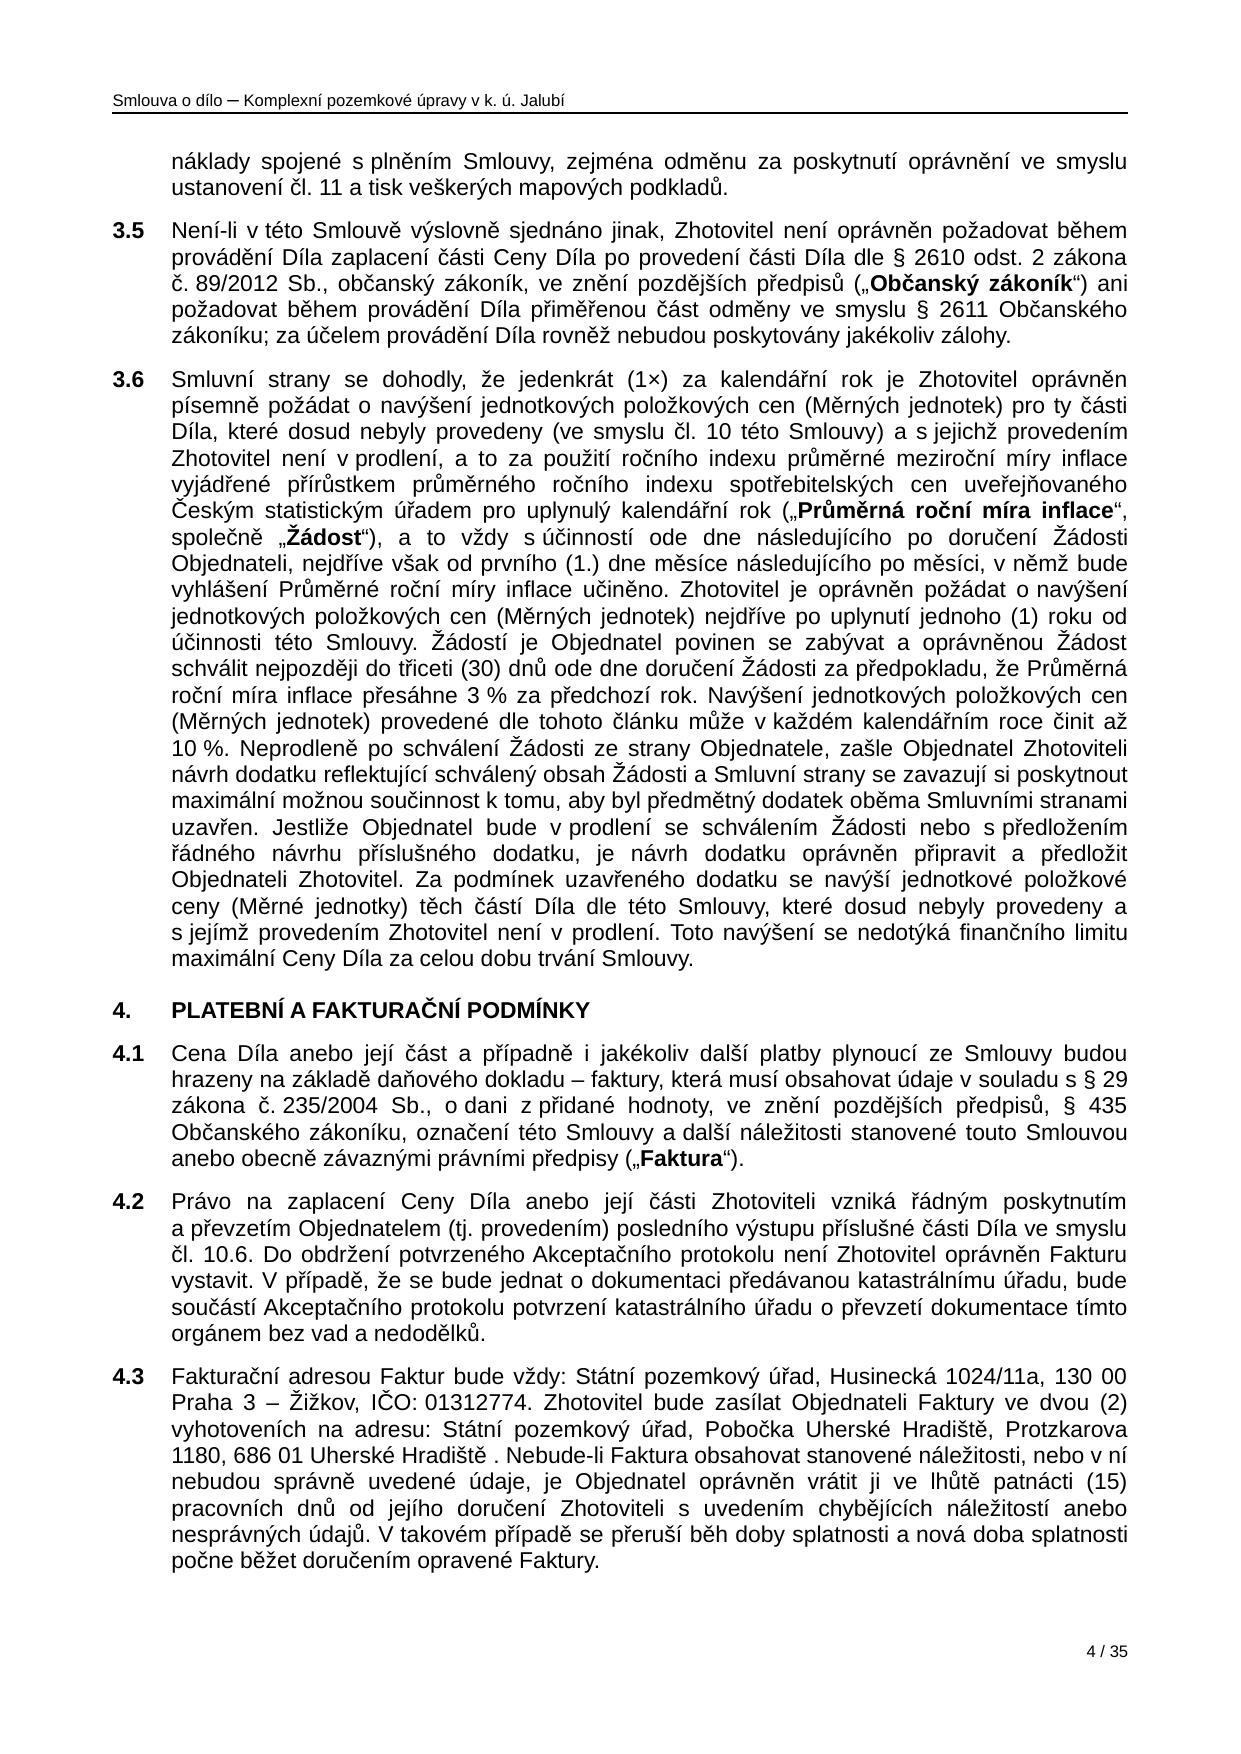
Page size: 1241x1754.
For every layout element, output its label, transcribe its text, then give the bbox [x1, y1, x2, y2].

text Smluvní strany se dohodly, že jedenkrát (1×) za kalendářní rok je Zhotovitel oprávněn písemně požádat o navýšení jednotkových položkových cen (Měrných jednotek) pro ty části Díla, které dosud nebyly provedeny (ve smyslu čl. 10 této Smlouvy) a s jejichž provedením Zhotovitel není v prodlení, a to za použití ročního indexu průměrné meziroční míry inflace vyjádřené přírůstkem průměrného ročního indexu spotřebitelských cen uveřejňovaného Českým statistickým úřadem pro uplynulý kalendářní rok („Průměrná roční míra inflace“, společně „Žádost“), a to vždy s účinností ode dne následujícího po doručení Žádosti Objednateli, nejdříve však od prvního (1.) dne měsíce následujícího po měsíci, v němž bude vyhlášení Průměrné roční míry inflace učiněno. Zhotovitel je oprávněn požádat o navýšení jednotkových položkových cen (Měrných jednotek) nejdříve po uplynutí jednoho (1) roku od účinnosti této Smlouvy. Žádostí je Objednatel povinen se zabývat a oprávněnou Žádost schválit nejpozději do třiceti (30) dnů ode dne doručení Žádosti za předpokladu, že Průměrná roční míra inflace přesáhne 3 % za předchozí rok. Navýšení jednotkových položkových cen (Měrných jednotek) provedené dle tohoto článku může v každém kalendářním roce činit až 10 %. Neprodleně po schválení Žádosti ze strany Objednatele, zašle Objednatel Zhotoviteli návrh dodatku reflektující schválený obsah Žádosti a Smluvní strany se zavazují si poskytnout maximální možnou součinnost k tomu, aby byl předmětný dodatek oběma Smluvními stranami uzavřen. Jestliže Objednatel bude v prodlení se schválením Žádosti nebo s předložením řádného návrhu příslušného dodatku, je návrh dodatku oprávněn připravit a předložit Objednateli Zhotovitel. Za podmínek uzavřeného dodatku se navýší jednotkové položkové ceny (Měrné jednotky) těch částí Díla dle této Smlouvy, které dosud nebyly provedeny a s jejímž provedením Zhotovitel není v prodlení. Toto navýšení se nedotýká finančního limitu maximální Ceny Díla za celou dobu trvání Smlouvy. [112, 366, 1128, 972]
text Není-li v této Smlouvě výslovně sjednáno jinak, Zhotovitel není oprávněn požadovat během provádění Díla zaplacení části Ceny Díla po provedení části Díla dle § 2610 odst. 2 zákona č. 89/2012 Sb., občanský zákoník, ve znění pozdějších předpisů („Občanský zákoník“) ani požadovat během provádění Díla přiměřenou část odměny ve smyslu § 2611 Občanského zákoníku; za účelem provádění Díla rovněž nebudou poskytovány jakékoliv zálohy. [112, 217, 1128, 349]
text Platební a fakturační podmínky [112, 997, 1128, 1023]
text Právo na zaplacení Ceny Díla anebo její části Zhotoviteli vzniká řádným poskytnutím a převzetím Objednatelem (tj. provedením) posledního výstupu příslušné části Díla ve smyslu čl. 10.6. Do obdržení potvrzeného Akceptačního protokolu není Zhotovitel oprávněn Fakturu vystavit. V případě, že se bude jednat o dokumentaci předávanou katastrálnímu úřadu, bude součástí Akceptačního protokolu potvrzení katastrálního úřadu o převzetí dokumentace tímto orgánem bez vad a nedodělků. [112, 1188, 1128, 1346]
text Cena Díla anebo její část a případně i jakékoliv další platby plynoucí ze Smlouvy budou hrazeny na základě daňového dokladu – faktury, která musí obsahovat údaje v souladu s § 29 zákona č. 235/2004 Sb., o dani z přidané hodnoty, ve znění pozdějších předpisů, § 435 Občanského zákoníku, označení této Smlouvy a další náležitosti stanovené touto Smlouvou anebo obecně závaznými právními předpisy („Faktura“). [112, 1040, 1128, 1171]
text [112, 148, 1128, 200]
text Fakturační adresou Faktur bude vždy: Státní pozemkový úřad, Husinecká 1024/11a, 130 00 Praha 3 – Žižkov, IČO: 01312774. Zhotovitel bude zasílat Objednateli Faktury ve dvou (2) vyhotoveních na adresu: Státní pozemkový úřad, Pobočka Uherské Hradiště, Protzkarova 1180, 686 01 Uherské Hradiště . Nebude-li Faktura obsahovat stanovené náležitosti, nebo v ní nebudou správně uvedené údaje, je Objednatel oprávněn vrátit ji ve lhůtě patnácti (15) pracovních dnů od jejího doručení Zhotoviteli s uvedením chybějících náležitostí anebo nesprávných údajů. V takovém případě se přeruší běh doby splatnosti a nová doba splatnosti počne běžet doručením opravené Faktury. [112, 1363, 1128, 1574]
